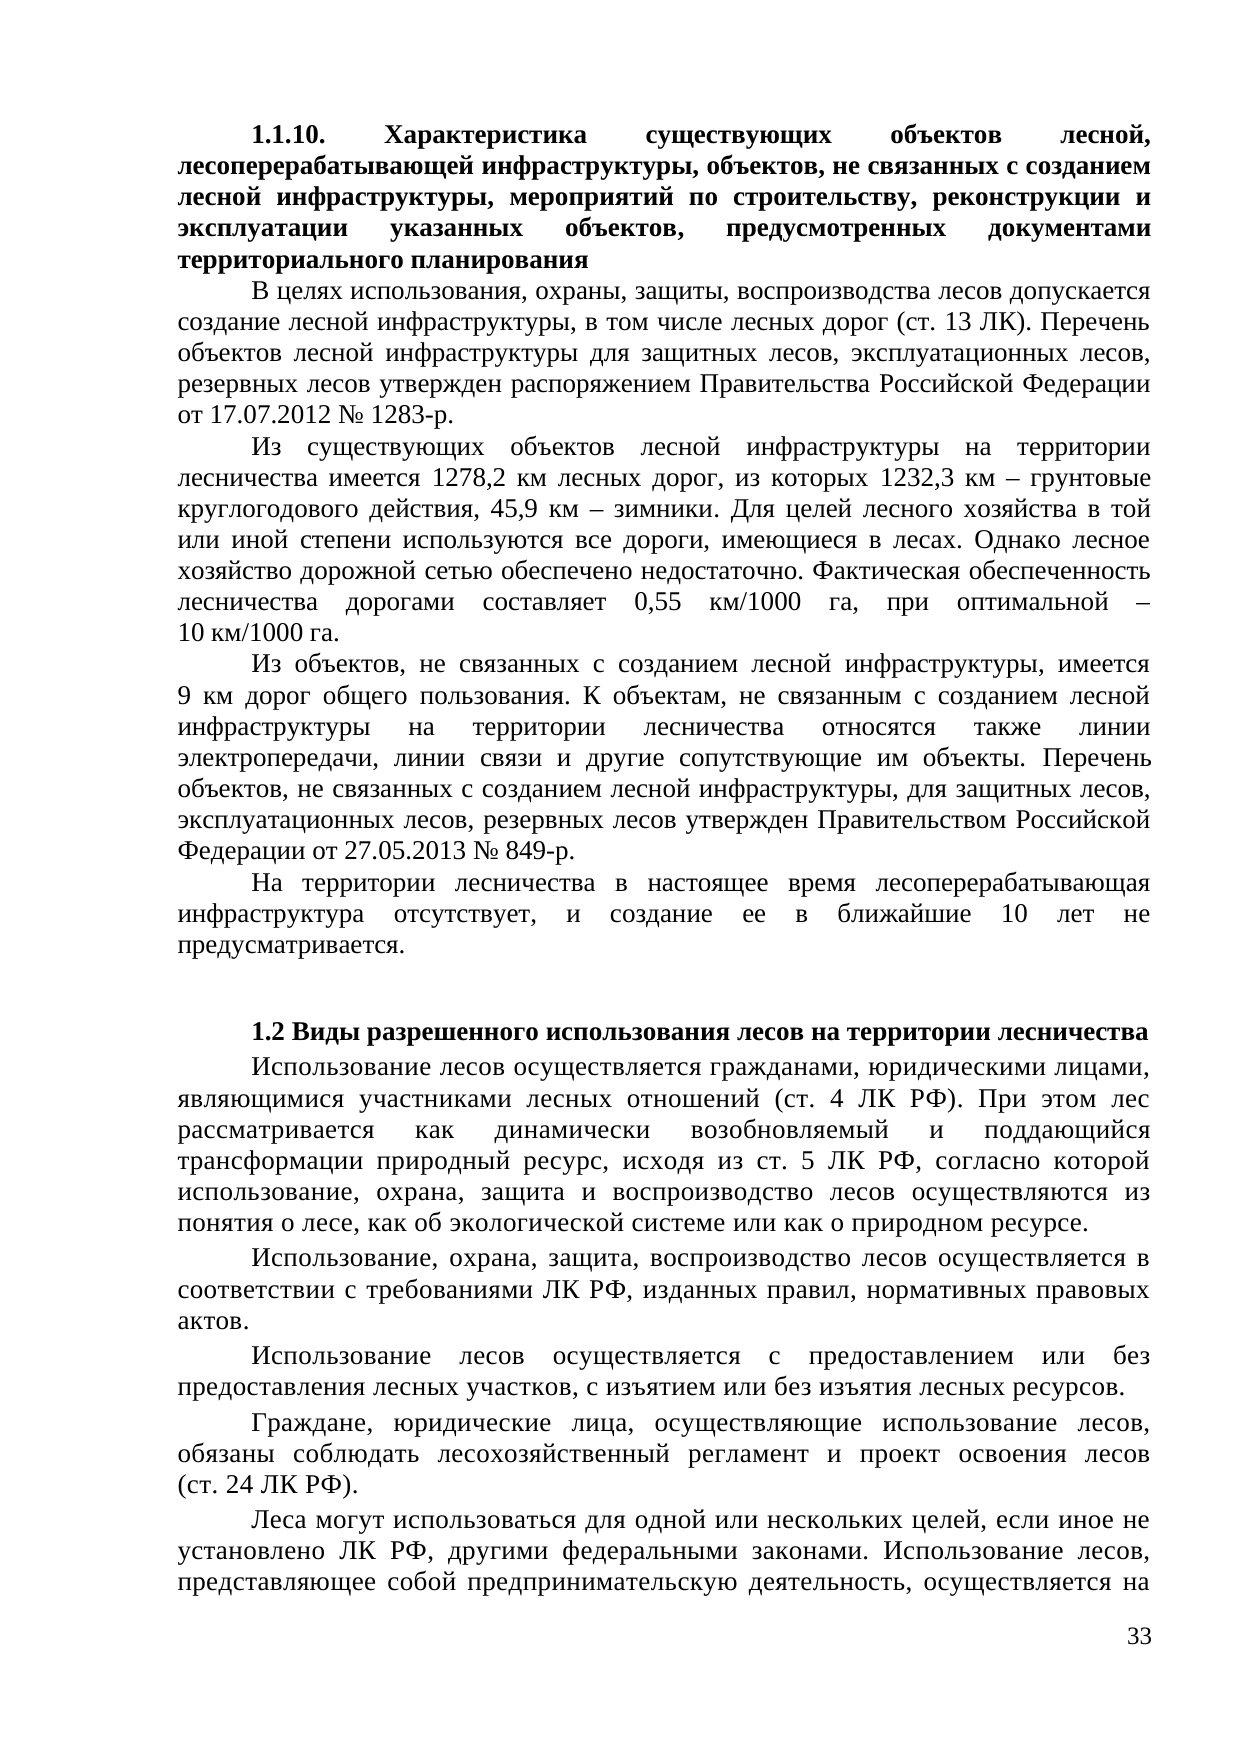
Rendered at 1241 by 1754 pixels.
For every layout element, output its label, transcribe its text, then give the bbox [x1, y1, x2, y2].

text 1.1.10. Характеристика существующих объектов лесной, лесоперерабатывающей инфраструктуры, объектов, не связанных с созданием лесной инфраструктуры, мероприятий по строительству, реконструкции и эксплуатации указанных объектов, предусмотренных документами территориального планирования [177, 118, 1152, 274]
text На территории лесничества в настоящее время лесоперерабатывающая инфраструктура отсутствует, и создание ее в ближайшие 10 лет не предусматривается. [177, 866, 1152, 959]
text 1.2 Виды разрешенного использования лесов на территории лесничества [177, 1015, 1152, 1046]
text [177, 1503, 1152, 1597]
text Из объектов, не связанных с созданием лесной инфраструктуры, имеется 9 км дорог общего пользования. К объектам, не связанным с созданием лесной инфраструктуры на территории лесничества относятся также линии электропередачи, линии связи и другие сопутствующие им объекты. Перечень объектов, не связанных с созданием лесной инфраструктуры, для защитных лесов, эксплуатационных лесов, резервных лесов утвержден Правительством Российской Федерации от 27.05.2013 № 849-р. [177, 648, 1152, 866]
text Использование лесов осуществляется гражданами, юридическими лицами, являющимися участниками лесных отношений (ст. 4 ЛК РФ). При этом лес рассматривается как динамически возобновляемый и поддающийся трансформации природный ресурс, исходя из ст. 5 ЛК РФ, согласно которой использование, охрана, защита и воспроизводство лесов осуществляются из понятия о лесе, как об экологической системе или как о природном ресурсе. [177, 1051, 1152, 1237]
text Граждане, юридические лица, осуществляющие использование лесов, обязаны соблюдать лесохозяйственный регламент и проект освоения лесов (ст. 24 ЛК РФ). [177, 1406, 1152, 1499]
text В целях использования, охраны, защиты, воспроизводства лесов допускается создание лесной инфраструктуры, в том числе лесных дорог (ст. 13 ЛК). Перечень объектов лесной инфраструктуры для защитных лесов, эксплуатационных лесов, резервных лесов утвержден распоряжением Правительства Российской Федерации от 17.07.2012 № 1283-р. [177, 274, 1152, 429]
text Из существующих объектов лесной инфраструктуры на территории лесничества имеется 1278,2 км лесных дорог, из которых 1232,3 км – грунтовые круглогодового действия, 45,9 км – зимники. Для целей лесного хозяйства в той или иной степени используются все дороги, имеющиеся в лесах. Однако лесное хозяйство дорожной сетью обеспечено недостаточно. Фактическая обеспеченность лесничества дорогами составляет 0,55 км/1000 га, при оптимальной – 10 км/1000 га. [177, 429, 1152, 648]
text Использование лесов осуществляется с предоставлением или без предоставления лесных участков, с изъятием или без изъятия лесных ресурсов. [177, 1339, 1152, 1401]
text Использование, охрана, защита, воспроизводство лесов осуществляется в соответствии с требованиями ЛК РФ, изданных правил, нормативных правовых актов. [177, 1242, 1152, 1335]
